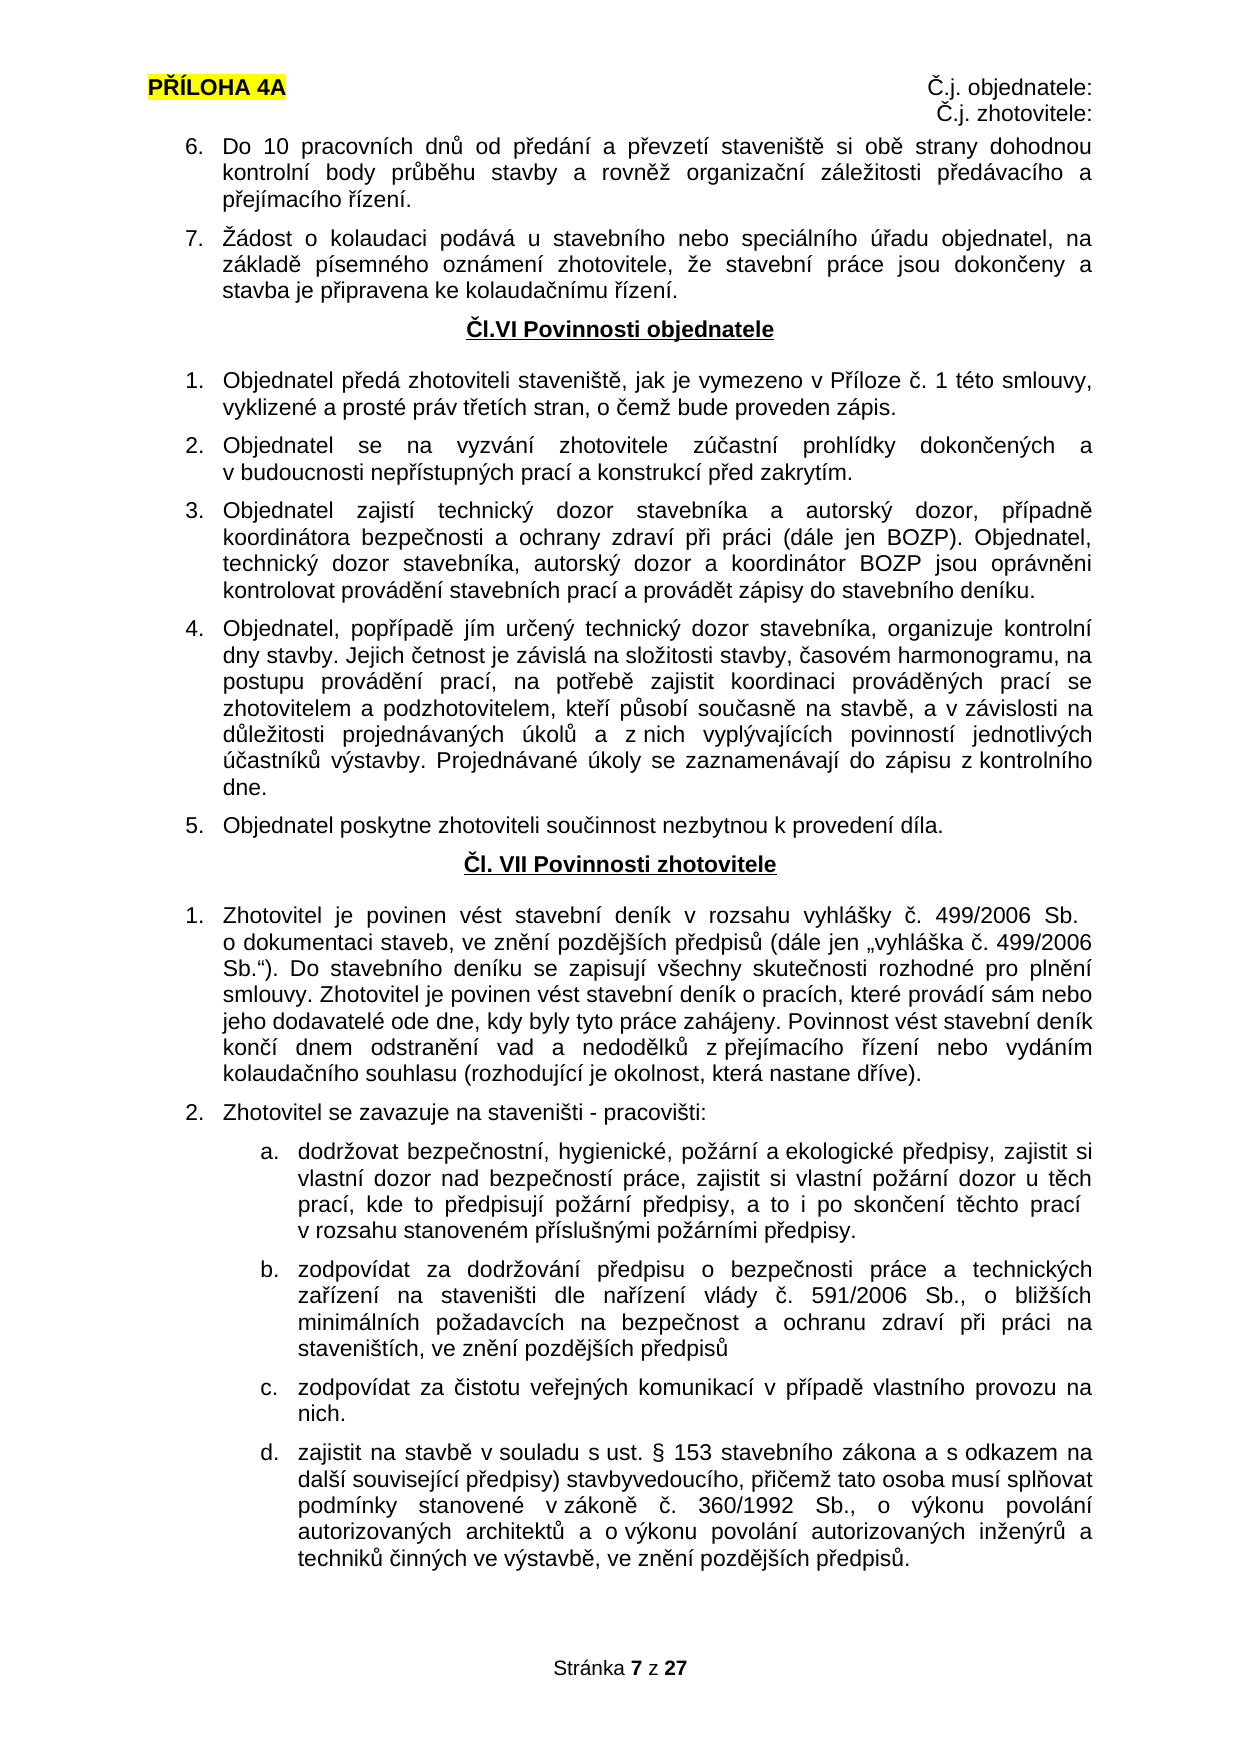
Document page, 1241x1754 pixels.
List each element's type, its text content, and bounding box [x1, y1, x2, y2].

list Zhotovitel se zavazuje na staveništi - pracovišti: [185, 1099, 1093, 1126]
list zodpovídat za dodržování předpisu o bezpečnosti práce a technických zařízení na staveništi dle nařízení vlády č. 591/2006 Sb., o bližších minimálních požadavcích na bezpečnost a ochranu zdraví při práci na staveništích, ve znění pozdějších předpisů [260, 1256, 1093, 1361]
list Objednatel poskytne zhotoviteli součinnost nezbytnou k provedení díla. [185, 812, 1093, 839]
list Zhotovitel je povinen vést stavební deník v rozsahu vyhlášky č. 499/2006 Sb. o dokumentaci staveb, ve znění pozdějších předpisů (dále jen „vyhláška č. 499/2006 Sb.“). Do stavebního deníku se zapisují všechny skutečnosti rozhodné pro plnění smlouvy. Zhotovitel je povinen vést stavební deník o pracích, které provádí sám nebo jeho dodavatelé ode dne, kdy byly tyto práce zahájeny. Povinnost vést stavební deník končí dnem odstranění vad a nedodělků z přejímacího řízení nebo vydáním kolaudačního souhlasu (rozhodující je okolnost, která nastane dříve). [185, 902, 1093, 1087]
list zajistit na stavbě v souladu s ust. § 153 stavebního zákona a s odkazem na další související předpisy) stavbyvedoucího, přičemž tato osoba musí splňovat podmínky stanovené v zákoně č. 360/1992 Sb., o výkonu povolání autorizovaných architektů a o výkonu povolání autorizovaných inženýrů a techniků činných ve výstavbě, ve znění pozdějších předpisů. [260, 1439, 1093, 1571]
text Čl. VII Povinnosti zhotovitele [148, 851, 1093, 878]
list Objednatel se na vyzvání zhotovitele zúčastní prohlídky dokončených a v budoucnosti nepřístupných prací a konstrukcí před zakrytím. [185, 432, 1093, 485]
list dodržovat bezpečnostní, hygienické, požární a ekologické předpisy, zajistit si vlastní dozor nad bezpečností práce, zajistit si vlastní požární dozor u těch prací, kde to předpisují požární předpisy, a to i po skončení těchto prací v rozsahu stanoveném příslušnými požárními předpisy. [260, 1138, 1093, 1243]
list Objednatel, popřípadě jím určený technický dozor stavebníka, organizuje kontrolní dny stavby. Jejich četnost je závislá na složitosti stavby, časovém harmonogramu, na postupu provádění prací, na potřebě zajistit koordinaci prováděných prací se zhotovitelem a podzhotovitelem, kteří působí současně na stavbě, a v závislosti na důležitosti projednávaných úkolů a z nich vyplývajících povinností jednotlivých účastníků výstavby. Projednávané úkoly se zaznamenávají do zápisu z kontrolního dne. [185, 615, 1093, 800]
list Objednatel předá zhotoviteli staveniště, jak je vymezeno v Příloze č. 1 této smlouvy, vyklizené a prosté práv třetích stran, o čemž bude proveden zápis. [185, 367, 1093, 420]
list Žádost o kolaudaci podává u stavebního nebo speciálního úřadu objednatel, na základě písemného oznámení zhotovitele, že stavební práce jsou dokončeny a stavba je připravena ke kolaudačnímu řízení. [185, 224, 1093, 303]
text Čl.VI Povinnosti objednatele [148, 316, 1093, 342]
list Objednatel zajistí technický dozor stavebníka a autorský dozor, případně koordinátora bezpečnosti a ochrany zdraví při práci (dále jen BOZP). Objednatel, technický dozor stavebníka, autorský dozor a koordinátor BOZP jsou oprávněni kontrolovat provádění stavebních prací a provádět zápisy do stavebního deníku. [185, 497, 1093, 603]
list Do 10 pracovních dnů od předání a převzetí staveniště si obě strany dohodnou kontrolní body průběhu stavby a rovněž organizační záležitosti předávacího a přejímacího řízení. [185, 133, 1093, 212]
list zodpovídat za čistotu veřejných komunikací v případě vlastního provozu na nich. [260, 1374, 1093, 1427]
